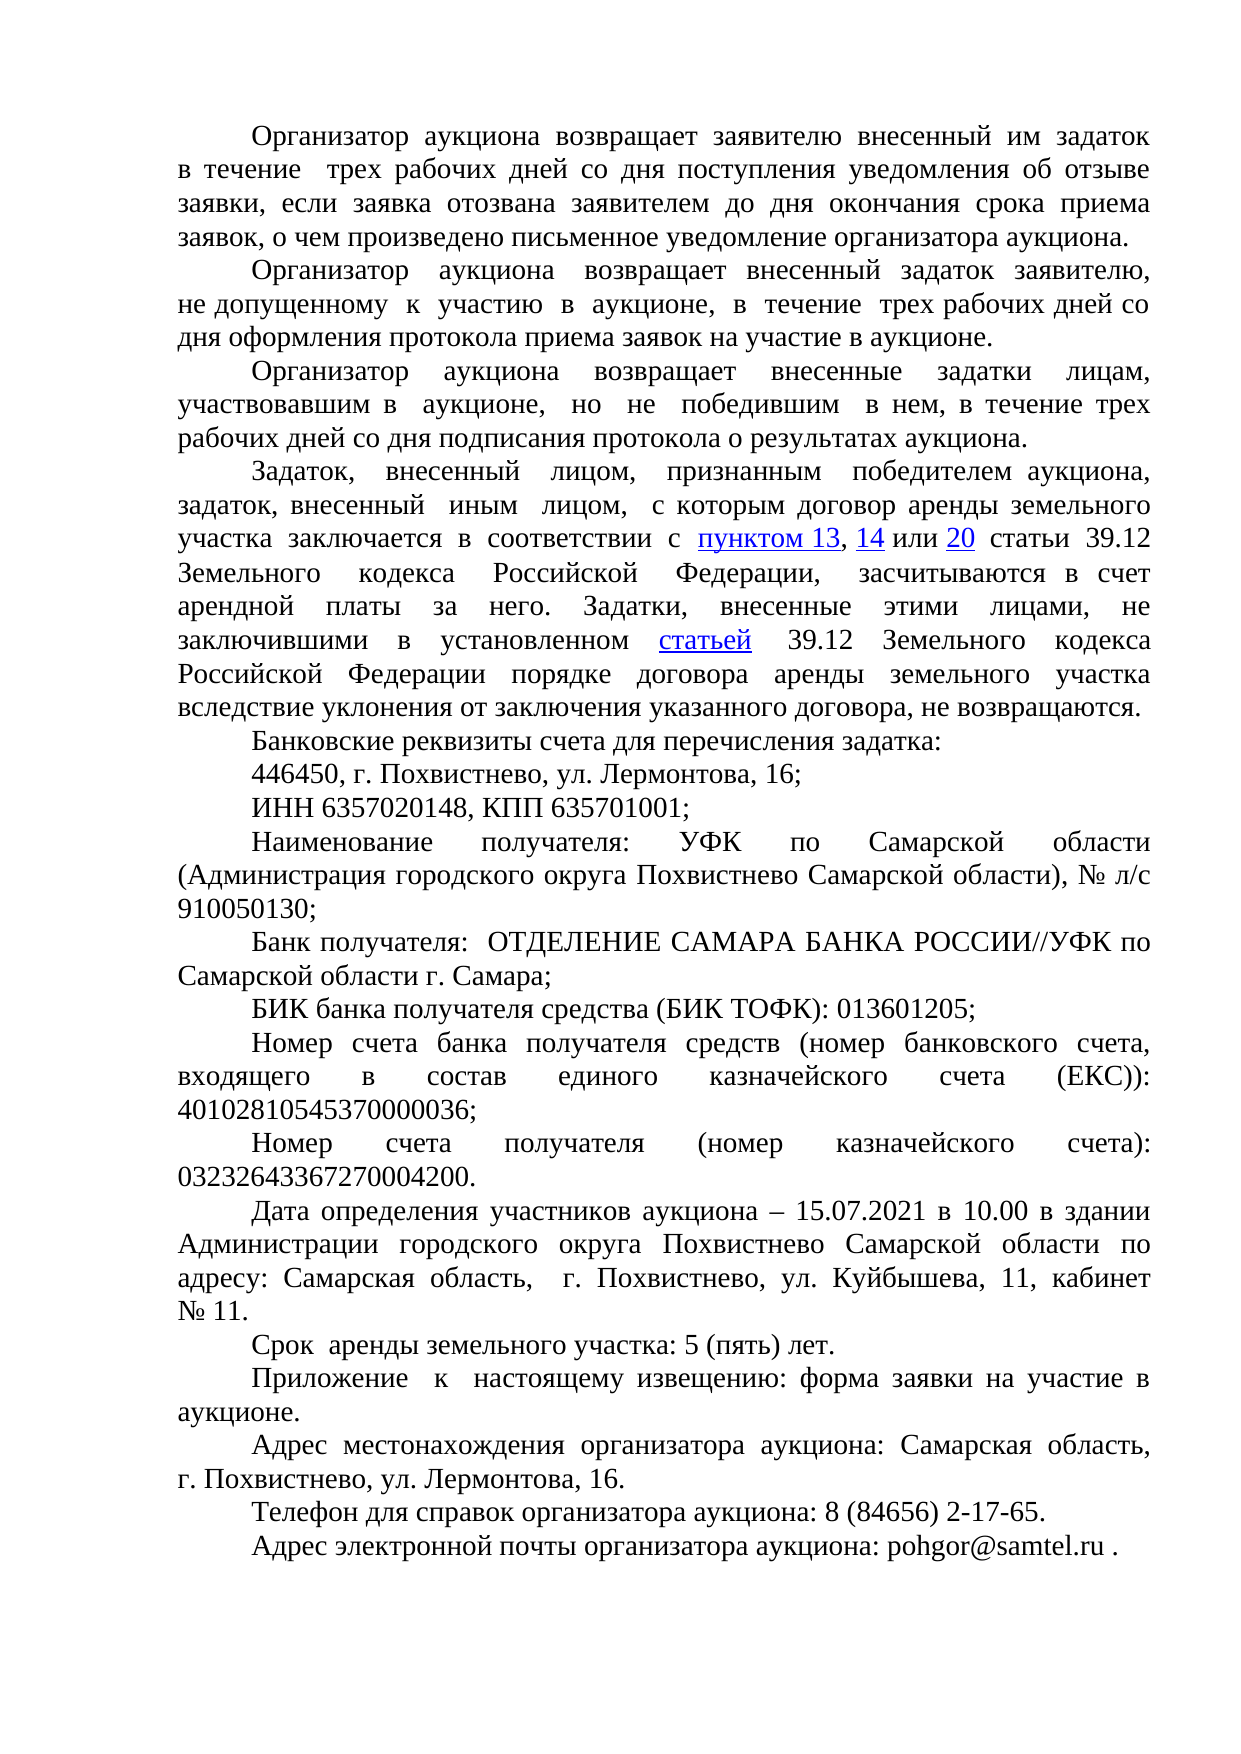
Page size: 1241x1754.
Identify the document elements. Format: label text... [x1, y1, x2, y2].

text Организатор аукциона возвращает внесенный задаток заявителю, не допущенному к участию в аукционе, в течение трех рабочих дней со дня оформления протокола приема заявок на участие в аукционе. [177, 252, 1152, 353]
text . Похвистнево, ул. Лермонтова, 16; [177, 757, 1152, 790]
text Номер счета банка получателя средств (номер банковского счета, входящего в состав единого казначейского счета (ЕКС)): 40102810545370000036; [177, 1025, 1152, 1126]
text Организатор аукциона возвращает внесенные задатки лицам, участвовавшим в аукционе, но не победившим в нем, в течение трех рабочих дней со дня подписания протокола о результатах аукциона. [177, 353, 1152, 453]
text Срок аренды земельного участка: 5 (пять) лет. [177, 1327, 1152, 1360]
text Адрес электронной почты организатора аукциона: pohgor@samtel.ru . [177, 1528, 1152, 1562]
text Приложение к настоящему извещению: форма заявки на участие в аукционе. [177, 1360, 1152, 1427]
text Банковские реквизиты счета для перечисления задатка: [177, 723, 1152, 757]
text Адрес местонахождения организатора аукциона: Самарская область, г. Похвистнево, ул. Лермонтова, 16. [177, 1427, 1152, 1494]
text ИНН 6357020148, КПП 635701001; [177, 790, 1152, 824]
text Задаток, внесенный лицом, признанным победителем аукциона, задаток, внесенный иным лицом, с которым договор аренды земельного участка заключается в соответствии с пунктом 13, 14 или 20 статьи 39.12 Земельного кодекса Российской Федерации, засчитываются в счет арендной платы за него. Задатки, внесенные этими лицами, не заключившими в установленном статьей 39.12 Земельного кодекса Российской Федерации порядке договора аренды земельного участка вследствие уклонения от заключения указанного договора, не возвращаются. [177, 453, 1152, 723]
text БИК банка получателя средства (БИК ТОФК): 013601205; [177, 991, 1152, 1025]
text Номер счета получателя (номер казначейского счета): 03232643367270004200. [177, 1126, 1152, 1193]
text Дата определения участников аукциона – 15.07.2021 в 10.00 в здании Администрации городского округа Похвистнево Самарской области по адресу: Самарская область, г. Похвистнево, ул. Куйбышева, 11, кабинет № 11. [177, 1193, 1152, 1327]
text Банк получателя: ОТДЕЛЕНИЕ САМАРА БАНКА РОССИИ//УФК по Самарской области г. Самара; [177, 924, 1152, 991]
text Телефон для справок организатора аукциона: 8 (84656) 2-17-65. [177, 1494, 1152, 1528]
text Наименование получателя: УФК по Самарской области (Администрация городского округа Похвистнево Самарской области), № л/с 910050130; [177, 824, 1152, 924]
text Организатор аукциона возвращает заявителю внесенный им задаток в течение трех рабочих дней со дня поступления уведомления об отзыве заявки, если заявка отозвана заявителем до дня окончания срока приема заявок, о чем произведено письменное уведомление организатора аукциона. [177, 118, 1152, 252]
